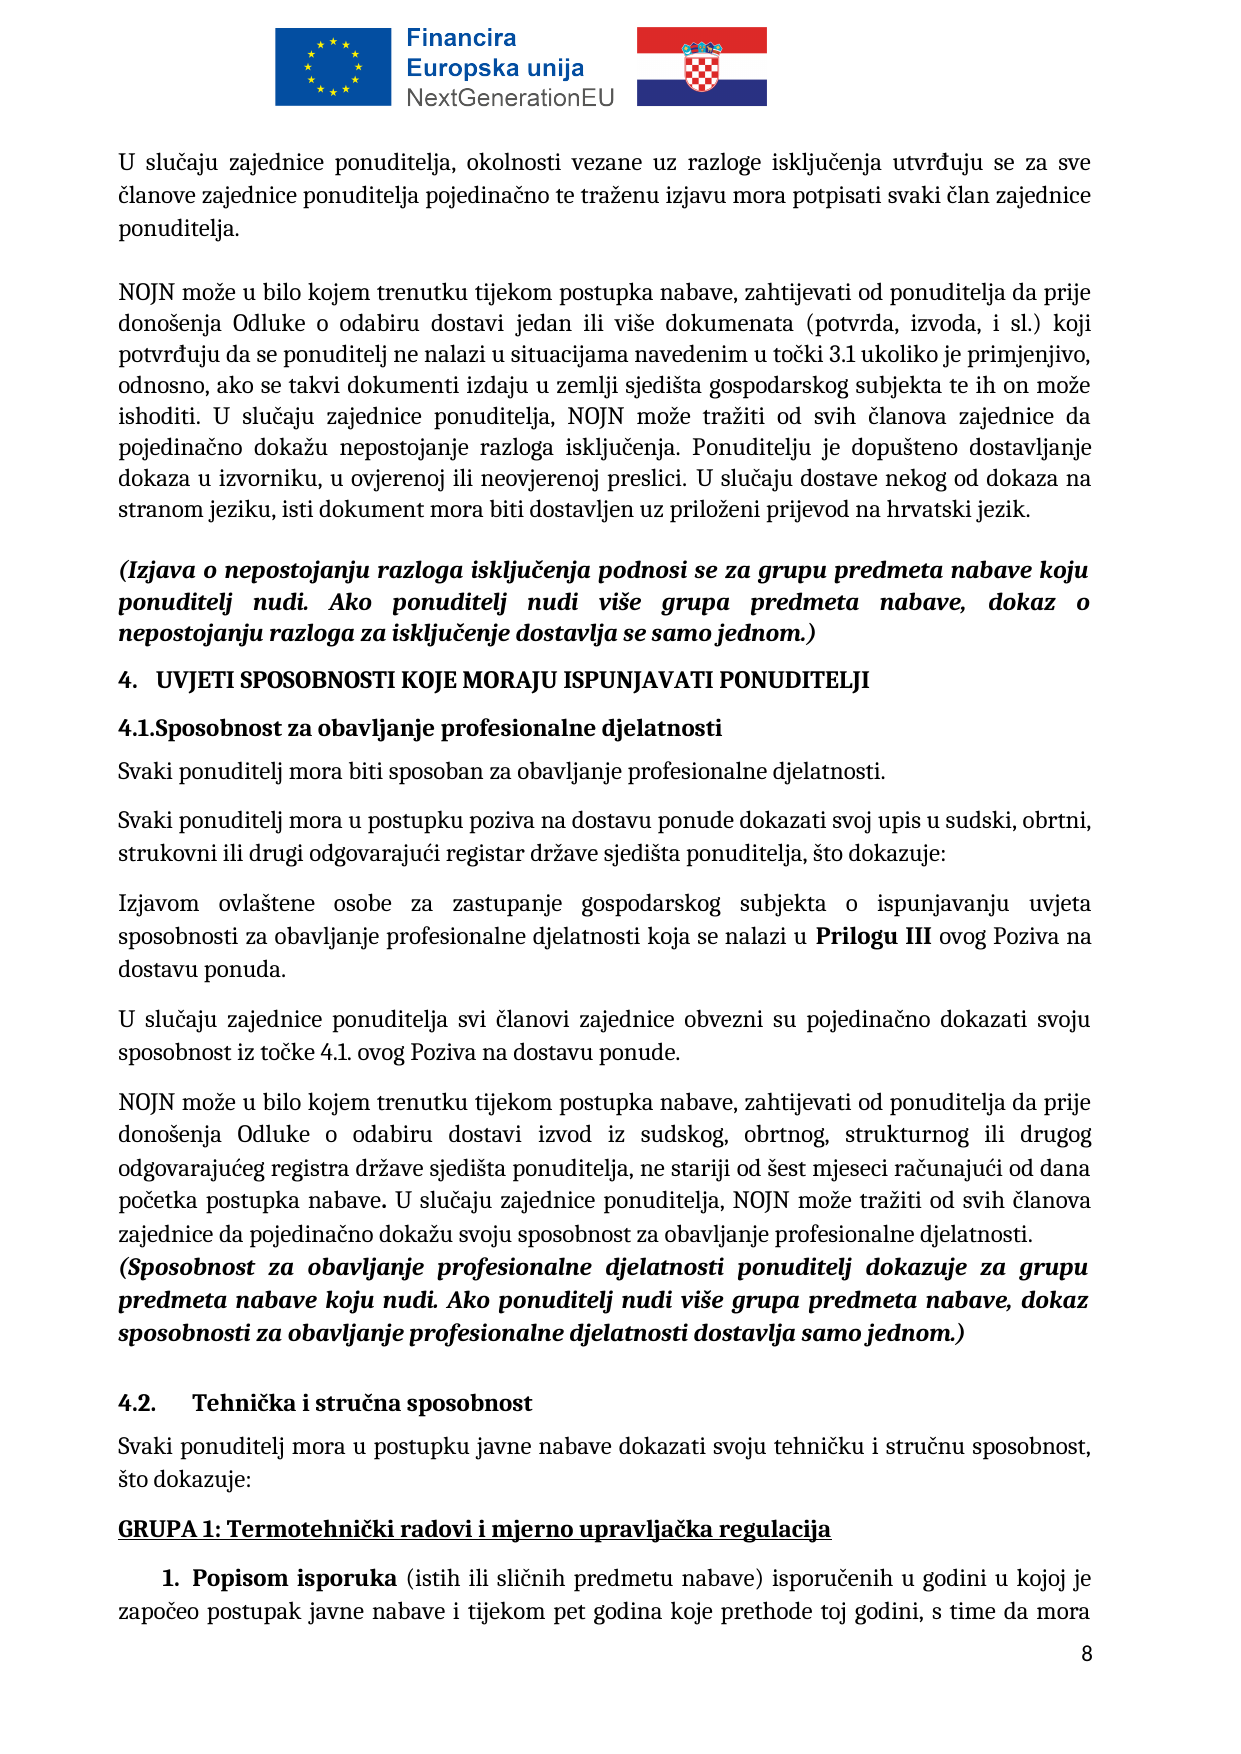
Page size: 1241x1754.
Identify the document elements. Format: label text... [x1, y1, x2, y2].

list U slučaju zajednice ponuditelja, okolnosti vezane uz razloge isključenja utvrđuju se za sve članove zajednice ponuditelja pojedinačno te traženu izjavu mora potpisati svaki član zajednice ponuditelja. [118, 148, 1092, 242]
text Svaki ponuditelj mora biti sposoban za obavljanje profesionalne djelatnosti. [118, 757, 1092, 785]
text GRUPA 1: Termotehnički radovi i mjerno upravljačka regulacija [118, 1514, 1092, 1543]
subtitle Sposobnost za obavljanje profesionalne djelatnosti [118, 713, 1092, 742]
text Svaki ponuditelj mora u postupku poziva na dostavu ponude dokazati svoj upis u sudski, obrtni, strukovni ili drugi odgovarajući registar države sjedišta ponuditelja, što dokazuje: [118, 806, 1092, 868]
picture [270, 23, 771, 111]
subtitle UVJETI SPOSOBNOSTI KOJE MORAJU ISPUNJAVATI PONUDITELJI [118, 666, 1092, 695]
text Svaki ponuditelj mora u postupku javne nabave dokazati svoju tehničku i stručnu sposobnost, što dokazuje: [118, 1432, 1092, 1494]
text (Sposobnost za obavljanje profesionalne djelatnosti ponuditelj dokazuje za grupu predmeta nabave koju nudi. Ako ponuditelj nudi više grupa predmeta nabave, dokaz sposobnosti za obavljanje profesionalne djelatnosti dostavlja samo jednom.) [118, 1252, 1092, 1347]
text Izjavom ovlaštene osobe za zastupanje gospodarskog subjekta o ispunjavanju uvjeta sposobnosti za obavljanje profesionalne djelatnosti koja se nalazi u Prilogu III ovog Poziva na dostavu ponuda. [118, 889, 1092, 984]
text U slučaju zajednice ponuditelja svi članovi zajednice obvezni su pojedinačno dokazati svoju sposobnost iz točke 4.1. ovog Poziva na dostavu ponude. [118, 1005, 1092, 1066]
list NOJN može u bilo kojem trenutku tijekom postupka nabave, zahtijevati od ponuditelja da prije donošenja Odluke o odabiru dostavi jedan ili više dokumenata (potvrda, izvoda, i sl.) koji potvrđuju da se ponuditelj ne nalazi u situacijama navedenim u točki 3.1 ukoliko je primjenjivo, odnosno, ako se takvi dokumenti izdaju u zemlji sjedišta gospodarskog subjekta te ih on može ishoditi. U slučaju zajednice ponuditelja, NOJN može tražiti od svih članova zajednice da pojedinačno dokažu nepostojanje razloga isključenja. Ponuditelju je dopušteno dostavljanje dokaza u izvorniku, u ovjerenoj ili neovjerenoj preslici. U slučaju dostave nekog od dokaza na stranom jeziku, isti dokument mora biti dostavljen uz priloženi prijevod na hrvatski jezik. [118, 278, 1092, 524]
text NOJN može u bilo kojem trenutku tijekom postupka nabave, zahtijevati od ponuditelja da prije donošenja Odluke o odabiru dostavi izvod iz sudskog, obrtnog, strukturnog ili drugog odgovarajućeg registra države sjedišta ponuditelja, ne stariji od šest mjeseci računajući od dana početka postupka nabave. U slučaju zajednice ponuditelja, NOJN može tražiti od svih članova zajednice da pojedinačno dokažu svoju sposobnost za obavljanje profesionalne djelatnosti. [118, 1087, 1092, 1248]
list (Izjava o nepostojanju razloga isključenja podnosi se za grupu predmeta nabave koju ponuditelj nudi. Ako ponuditelj nudi više grupa predmeta nabave, dokaz o nepostojanju razloga za isključenje dostavlja se samo jednom.) [118, 556, 1092, 647]
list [118, 1564, 1092, 1626]
subtitle Tehnička i stručna sposobnost [118, 1389, 1092, 1417]
